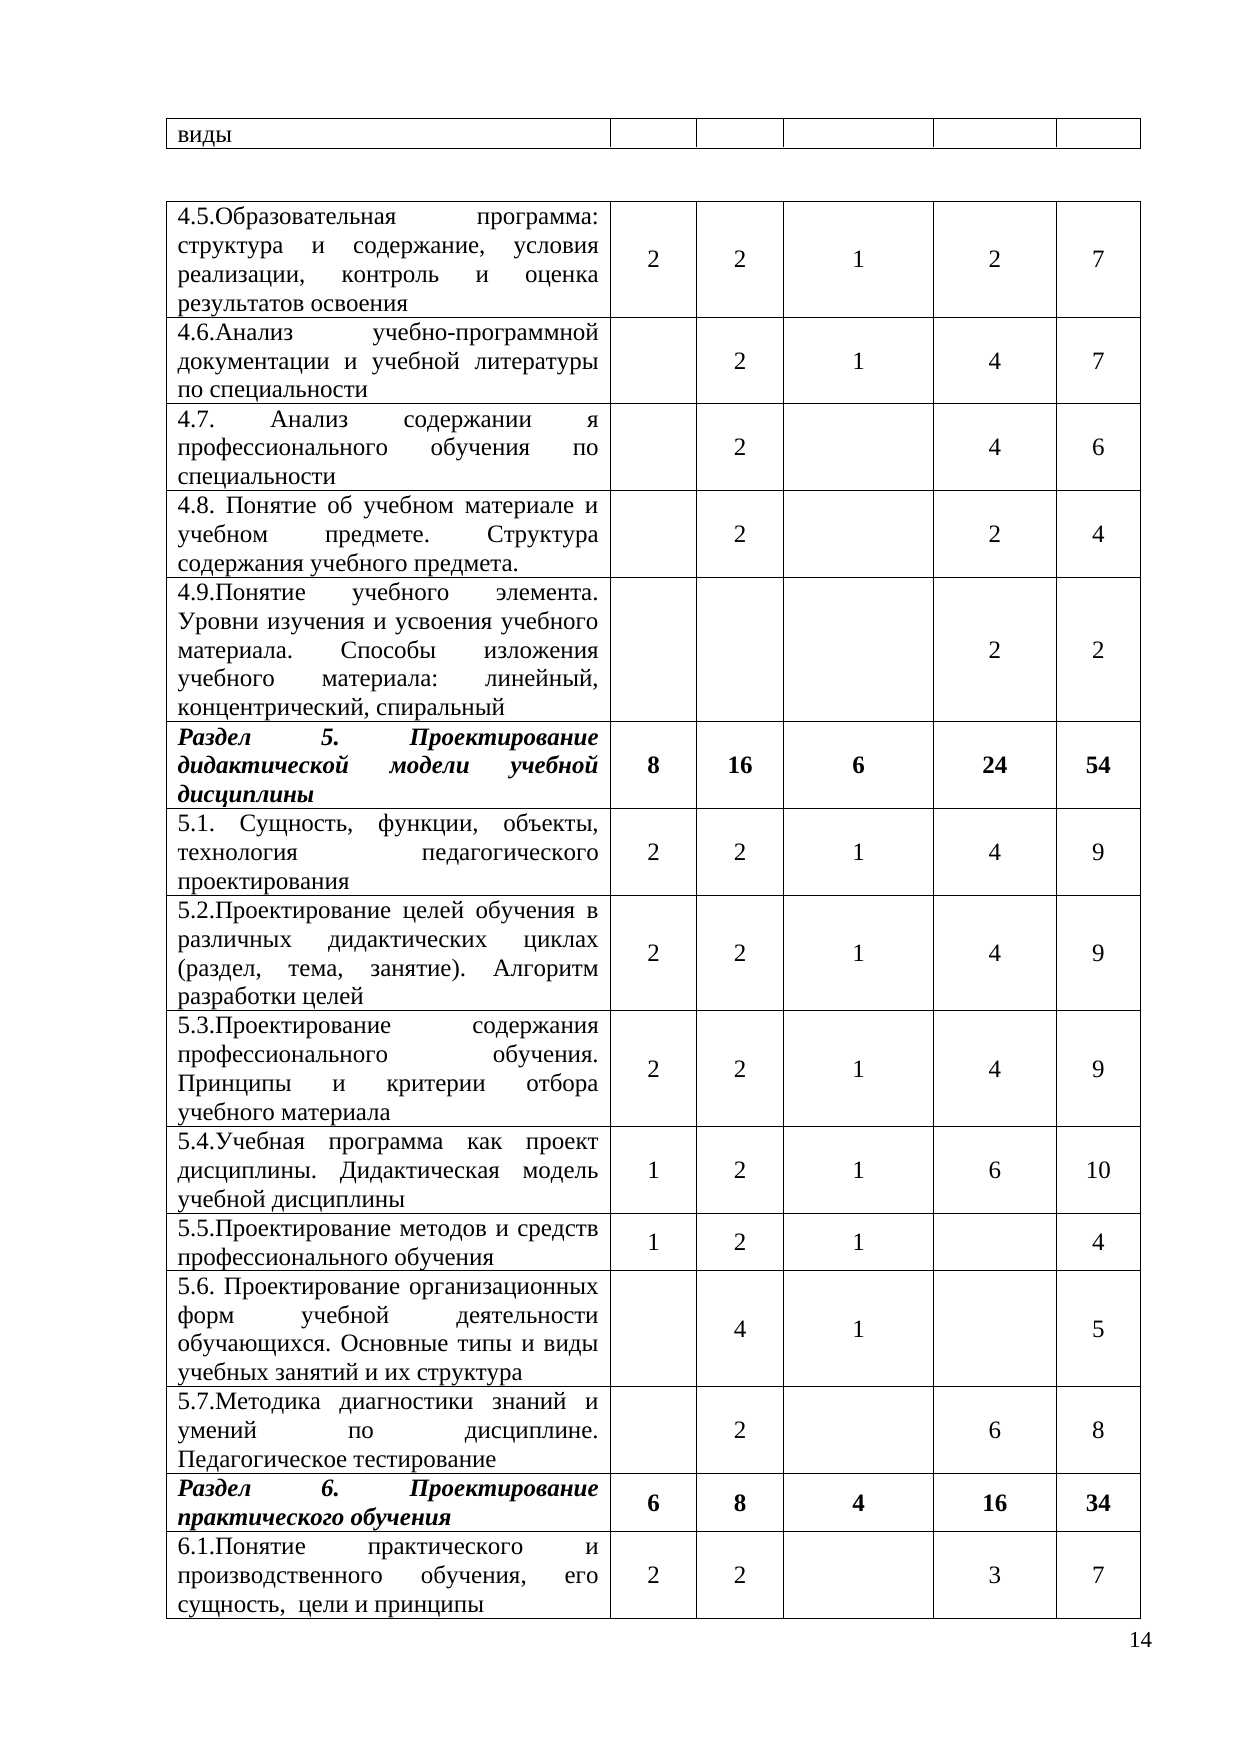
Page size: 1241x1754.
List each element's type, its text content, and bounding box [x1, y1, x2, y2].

table_cell 5 [1057, 1271, 1140, 1386]
table_cell [611, 404, 696, 490]
table_cell 2 [697, 404, 783, 490]
table_cell 2 [934, 578, 1056, 721]
table_cell [611, 1387, 696, 1473]
table_cell [934, 1214, 1056, 1270]
table_cell 4.8. Понятие об учебном материале и учебном предмете. Структура содержания учебного предмета. [167, 491, 610, 577]
table_cell 1 [784, 119, 933, 147]
table_cell 2 [697, 491, 783, 577]
table_cell 1 [784, 1127, 933, 1212]
table_cell 9 [1057, 896, 1140, 1010]
table_cell 4.9.Понятие учебного элемента. Уровни изучения и усвоения учебного материала. Способы изложения учебного материала: линейный, концентрический, спиральный [167, 578, 610, 721]
table_cell 2 [697, 1532, 783, 1617]
table_cell 1 [611, 1127, 696, 1212]
table_cell [611, 1271, 696, 1386]
table_cell 10 [1057, 1127, 1140, 1212]
table_cell 8 [611, 722, 696, 808]
table_cell 4 [934, 318, 1056, 403]
table_cell 4 [784, 1474, 933, 1531]
table_cell 6 [934, 1127, 1056, 1212]
table_cell 2 [697, 809, 783, 894]
table_cell 2 [697, 1011, 783, 1126]
table_cell 2 [697, 119, 783, 147]
table_cell 1 [611, 119, 696, 147]
table_cell 1 [784, 1271, 933, 1386]
table_cell 4 [1057, 1214, 1140, 1270]
table_cell 8 [1057, 1387, 1140, 1473]
table_cell 16 [934, 1474, 1056, 1531]
table_cell 2 [934, 491, 1056, 577]
table_cell 1 [784, 1214, 933, 1270]
table_cell 1 [784, 896, 933, 1010]
table_cell 5.4.Учебная программа как проект дисциплины. Дидактическая модель учебной дисциплины [167, 1127, 610, 1212]
table_cell 34 [1057, 1474, 1140, 1531]
table_cell 5.5.Проектирование методов и средств профессионального обучения [167, 1214, 610, 1270]
table_cell 2 [697, 1387, 783, 1473]
table_cell 2 [1057, 578, 1140, 721]
table_cell [784, 404, 933, 490]
table_header 2 [697, 202, 783, 316]
table_header 2 [611, 202, 696, 316]
table_cell 4.6.Анализ учебно-программной документации и учебной литературы по специальности [167, 318, 610, 403]
table_cell [934, 1271, 1056, 1386]
table_cell 5.3.Проектирование содержания профессионального обучения. Принципы и критерии отбора учебного материала [167, 1011, 610, 1126]
table_cell 4 [697, 1271, 783, 1386]
table_header 7 [1057, 202, 1140, 316]
table_cell 2 [697, 896, 783, 1010]
table_cell 4 [1057, 491, 1140, 577]
table_cell Раздел 6. Проектирование практического обучения [167, 1474, 610, 1531]
table_cell [611, 318, 696, 403]
table_cell 8 [697, 1474, 783, 1531]
table_cell 6 [1057, 404, 1140, 490]
table_cell [784, 1532, 933, 1617]
table_cell 7 [1057, 318, 1140, 403]
table_cell 4 [934, 809, 1056, 894]
table_cell 2 [697, 1127, 783, 1212]
table_cell 2 [611, 1532, 696, 1617]
table_cell 2 [697, 318, 783, 403]
table_cell 3 [934, 1532, 1056, 1617]
table_header 2 [934, 202, 1056, 316]
table_cell 1 [611, 1214, 696, 1270]
table_cell 6 [784, 722, 933, 808]
table_cell [784, 1387, 933, 1473]
table_cell 5.7.Методика диагностики знаний и умений по дисциплине. Педагогическое тестирование [167, 1387, 610, 1473]
table_cell 9 [1057, 809, 1140, 894]
table_cell 2 [611, 896, 696, 1010]
table_cell 16 [697, 722, 783, 808]
table_header 1 [784, 202, 933, 316]
table_cell 2 [697, 1214, 783, 1270]
table_cell [611, 578, 696, 721]
table_cell 4.7. Анализ содержании я профессионального обучения по специальности [167, 404, 610, 490]
table_cell 5.6. Проектирование организационных форм учебной деятельности обучающихся. Основные типы и виды учебных занятий и их структура [167, 1271, 610, 1386]
table_cell 2 [934, 119, 1056, 147]
table_cell [611, 491, 696, 577]
table_cell 6 [934, 1387, 1056, 1473]
table_cell 9 [1057, 1011, 1140, 1126]
table_cell 6 [1057, 119, 1140, 147]
table_cell 6 [611, 1474, 696, 1531]
table_cell 4 [934, 896, 1056, 1010]
table_cell 54 [1057, 722, 1140, 808]
table_cell 5.1. Сущность, функции, объекты, технология педагогического проектирования [167, 809, 610, 894]
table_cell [167, 119, 610, 147]
table_cell 2 [611, 809, 696, 894]
table_cell [697, 578, 783, 721]
table_cell 4 [934, 1011, 1056, 1126]
table_cell 5.2.Проектирование целей обучения в различных дидактических циклах (раздел, тема, занятие). Алгоритм разработки целей [167, 896, 610, 1010]
table_header 4.5.Образовательная программа: структура и содержание, условия реализации, контроль и оценка результатов освоения [167, 202, 610, 316]
table_cell 2 [611, 1011, 696, 1126]
table_cell 1 [784, 1011, 933, 1126]
table_cell 4 [934, 404, 1056, 490]
table_cell 1 [784, 318, 933, 403]
table_cell 24 [934, 722, 1056, 808]
table_cell 7 [1057, 1532, 1140, 1617]
table_cell [784, 578, 933, 721]
table_cell 1 [784, 809, 933, 894]
table_cell Раздел 5. Проектирование дидактической модели учебной дисциплины [167, 722, 610, 808]
table_cell [784, 491, 933, 577]
table_cell 6.1.Понятие практического и производственного обучения, его сущность, цели и принципы [167, 1532, 610, 1617]
